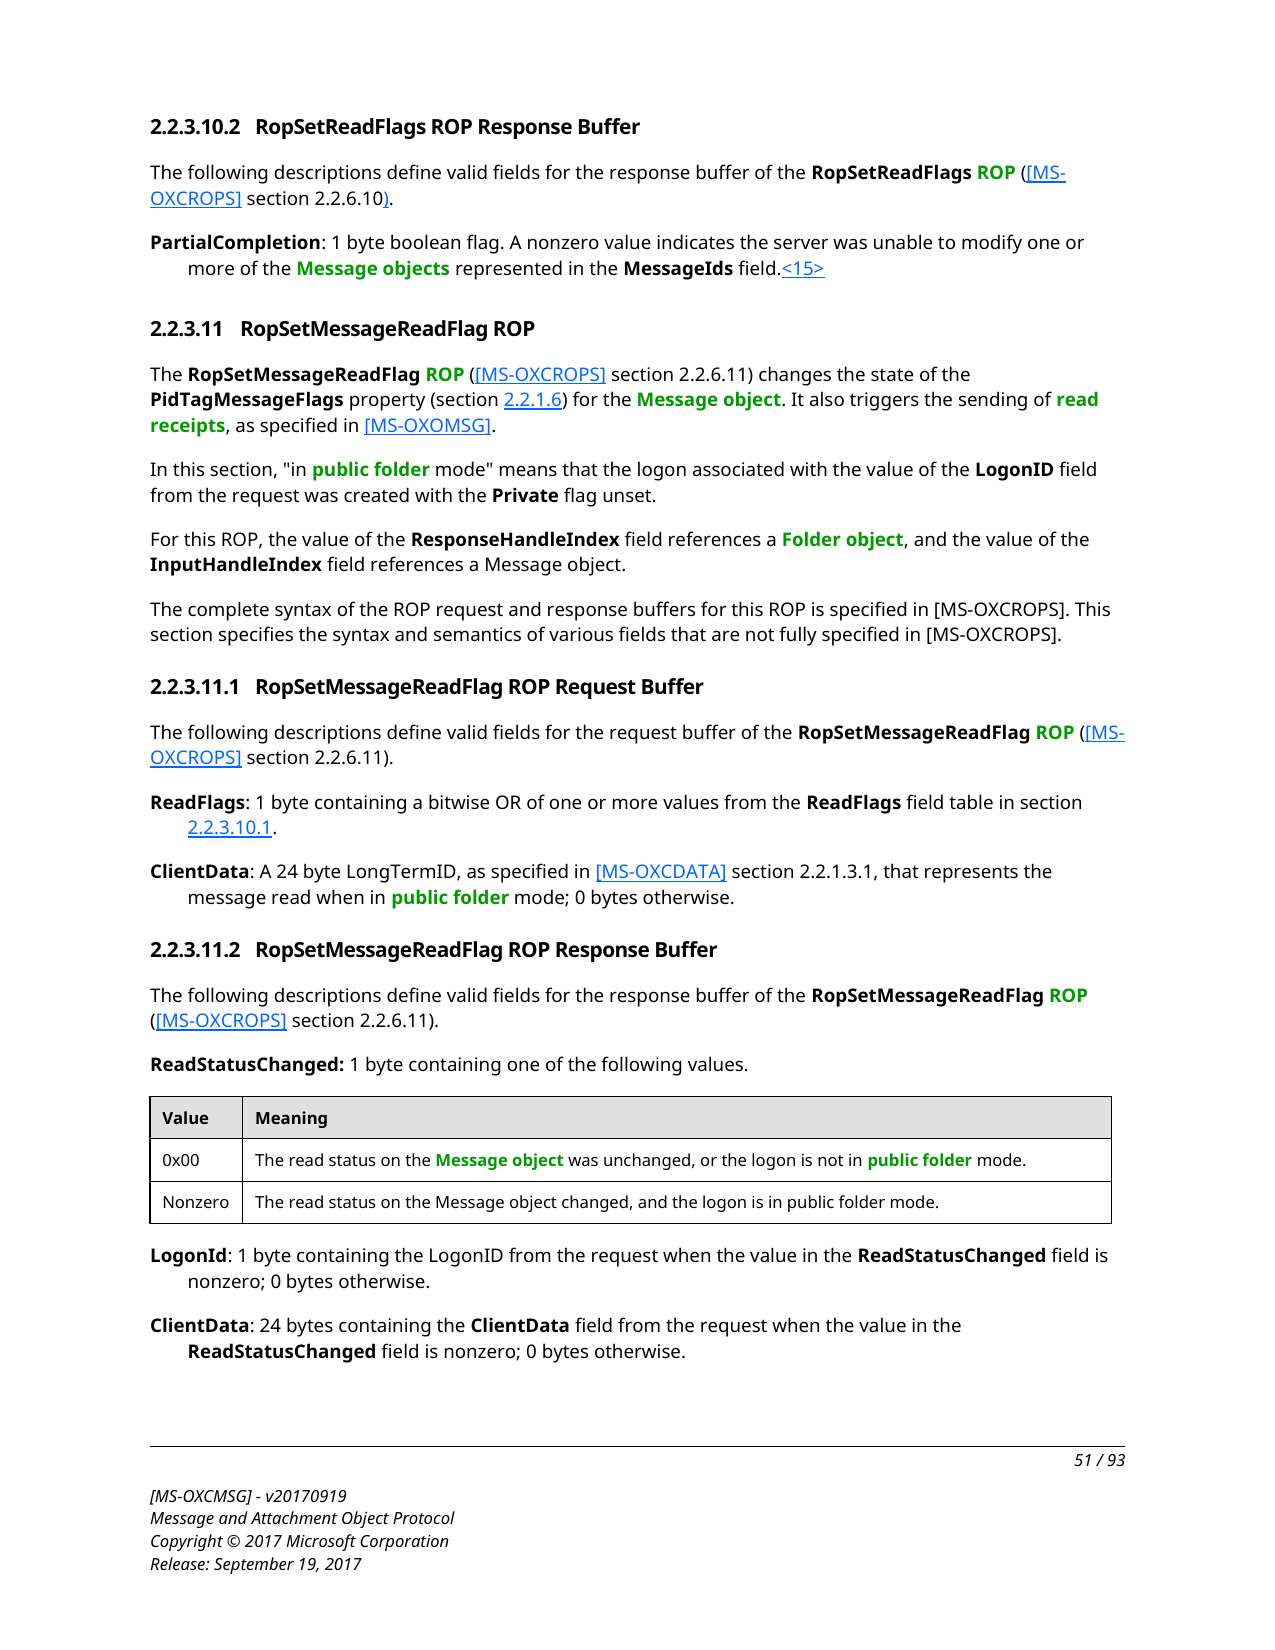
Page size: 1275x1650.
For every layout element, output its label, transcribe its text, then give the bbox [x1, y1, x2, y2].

subtitle RopSetMessageReadFlag ROP Request Buffer [150, 672, 1125, 700]
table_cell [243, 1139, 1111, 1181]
text The following descriptions define valid fields for the response buffer of the RopSetMessageReadFlag ROP ([MS-OXCROPS] section 2.2.6.11). [150, 982, 1125, 1033]
text ClientData: 24 bytes containing the ClientData field from the request when the value in the ReadStatusChanged field is nonzero; 0 bytes otherwise. [150, 1312, 1125, 1363]
text ReadFlags: 1 byte containing a bitwise OR of one or more values from the ReadFlags field table in section 2.2.3.10.1. [150, 789, 1125, 840]
subtitle RopSetMessageReadFlag ROP [150, 314, 1125, 342]
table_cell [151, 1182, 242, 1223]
text ReadStatusChanged: 1 byte containing one of the following values. [150, 1052, 1125, 1077]
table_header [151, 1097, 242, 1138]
text The following descriptions define valid fields for the response buffer of the RopSetReadFlags ROP ([MS-OXCROPS] section 2.2.6.10). [150, 160, 1125, 211]
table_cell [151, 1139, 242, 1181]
text In this section, "in public folder mode" means that the logon associated with the value of the LogonID field from the request was created with the Private flag unset. [150, 456, 1125, 507]
subtitle RopSetMessageReadFlag ROP Response Buffer [150, 935, 1125, 963]
text The RopSetMessageReadFlag ROP ([MS-OXCROPS] section 2.2.6.11) changes the state of the PidTagMessageFlags property (section 2.2.1.6) for the Message object. It also triggers the sending of read receipts, as specified in [MS-OXOMSG]. [150, 361, 1125, 438]
text ClientData: A 24 byte LongTermID, as specified in [MS-OXCDATA] section 2.2.1.3.1, that represents the message read when in public folder mode; 0 bytes otherwise. [150, 859, 1125, 910]
text PartialCompletion: 1 byte boolean flag. A nonzero value indicates the server was unable to modify one or more of the Message objects represented in the MessageIds field.<15> [150, 229, 1125, 281]
text The complete syntax of the ROP request and response buffers for this ROP is specified in [MS-OXCROPS]. This section specifies the syntax and semantics of various fields that are not fully specified in [MS-OXCROPS]. [150, 596, 1125, 647]
text For this ROP, the value of the ResponseHandleIndex field references a Folder object, and the value of the InputHandleIndex field references a Message object. [150, 526, 1125, 577]
subtitle RopSetReadFlags ROP Response Buffer [150, 112, 1125, 141]
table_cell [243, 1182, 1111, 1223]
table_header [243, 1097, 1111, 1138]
text The following descriptions define valid fields for the request buffer of the RopSetMessageReadFlag ROP ([MS-OXCROPS] section 2.2.6.11). [150, 719, 1125, 770]
text LogonId: 1 byte containing the LogonID from the request when the value in the ReadStatusChanged field is nonzero; 0 bytes otherwise. [150, 1243, 1125, 1294]
